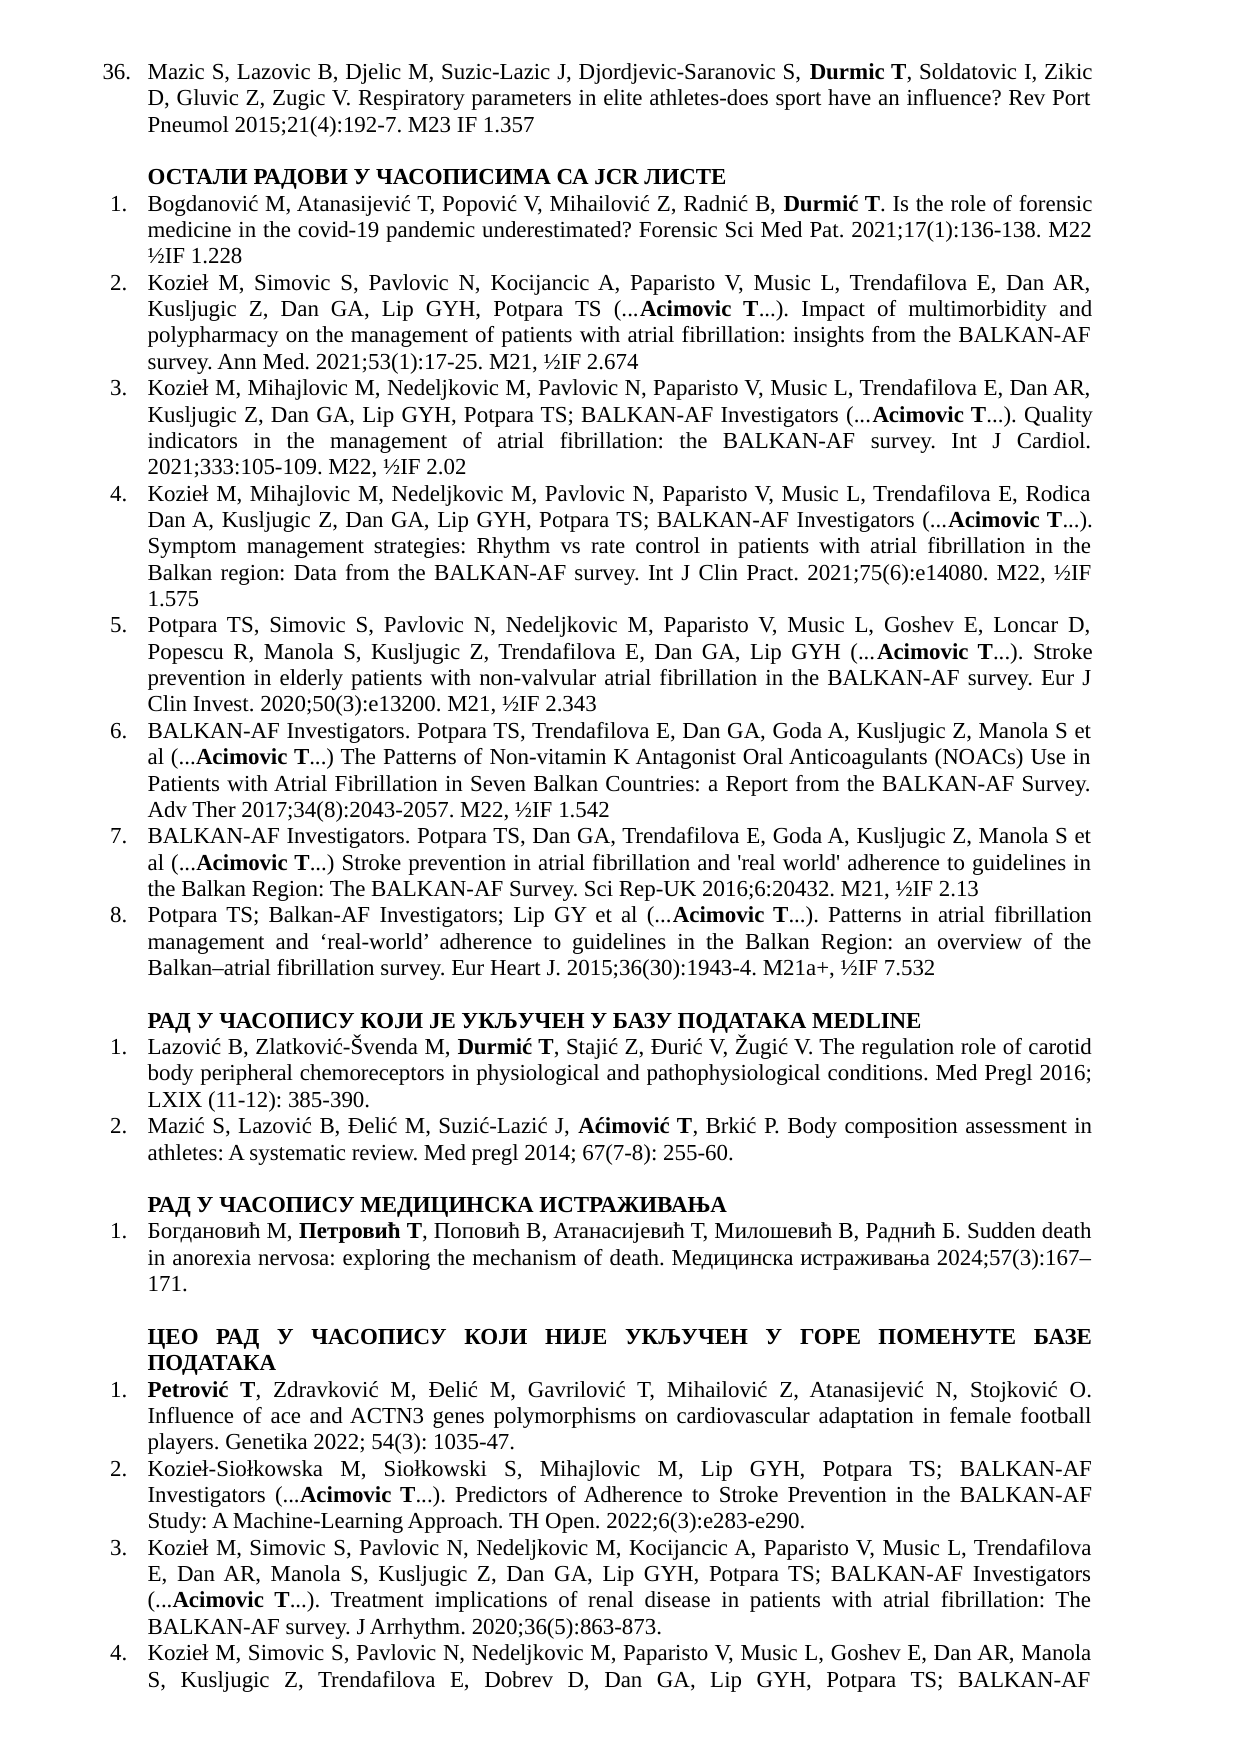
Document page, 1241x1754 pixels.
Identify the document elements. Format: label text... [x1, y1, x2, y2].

list BALKAN-AF Investigators. Potpara TS, Trendafilova E, Dan GA, Goda A, Kuslјugic Z, Manola S et al (...Acimovic T...) The Patterns of Non-vitamin K Antagonist Oral Anticoagulants (NOACs) Use in Patients with Atrial Fibrillation in Seven Balkan Countries: a Report from the BALKAN-AF Survey. Adv Ther 2017;34(8):2043-2057. M22, ½IF 1.542 [110, 717, 1093, 822]
list Kozieł M, Mihajlovic M, Nedeljkovic M, Pavlovic N, Paparisto V, Music L, Trendafilova E, Rodica Dan A, Kusljugic Z, Dan GA, Lip GYH, Potpara TS; BALKAN-AF Investigators (...Acimovic T...). Symptom management strategies: Rhythm vs rate control in patients with atrial fibrillation in the Balkan region: Data from the BALKAN-AF survey. Int J Clin Pract. 2021;75(6):e14080. M22, ½IF 1.575 [110, 480, 1093, 611]
list Potpara TS, Simovic S, Pavlovic N, Nedeljkovic M, Paparisto V, Music L, Goshev E, Loncar D, Popescu R, Manola S, Kusljugic Z, Trendafilova E, Dan GA, Lip GYH (...Acimovic T...). Stroke prevention in elderly patients with non-valvular atrial fibrillation in the BALKAN-AF survey. Eur J Clin Invest. 2020;50(3):e13200. M21, ½IF 2.343 [110, 611, 1093, 717]
list Mazić S, Lazović B, Đelić M, Suzić-Lazić J, Aćimović T, Brkić P. Body composition assessment in athletes: A systematic review. Med pregl 2014; 67(7-8): 255-60. [110, 1112, 1093, 1165]
list Богдановић М, Петровић Т, Поповић В, Атанасијевић Т, Милошевић В, Раднић Б. Sudden death in anorexia nervosa: exploring the mechanism of death. Медицинска истраживања 2024;57(3):167–171. [110, 1218, 1093, 1297]
list Potpara TS; Balkan-AF Investigators; Lip GY et al (...Acimovic T...). Patterns in atrial fibrillation management and ‘real-world’ adherence to guidelines in the Balkan Region: an overview of the Balkan–atrial fibrillation survey. Eur Heart J. 2015;36(30):1943-4. M21a+, ½IF 7.532 [110, 901, 1093, 980]
text ЦЕО РАД У ЧАСОПИСУ КОЈИ НИЈЕ УКЉУЧЕН У ГОРЕ ПОМЕНУТЕ БАЗЕ ПОДАТАКА [147, 1323, 1093, 1376]
text ОСТАЛИ РАДОВИ У ЧАСОПИСИМА СА JCR ЛИСТЕ [147, 163, 1093, 190]
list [110, 1639, 1093, 1692]
list Lazović B, Zlatković-Švenda M, Durmić T, Stajić Z, Đurić V, Žugić V. The regulation role of carotid body peripheral chemoreceptors in physiological and pathophysiological conditions. Med Pregl 2016; LXIX (11-12): 385-390. [110, 1033, 1093, 1112]
list Kozieł M, Simovic S, Pavlovic N, Kocijancic A, Paparisto V, Music L, Trendafilova E, Dan AR, Kusljugic Z, Dan GA, Lip GYH, Potpara TS (...Acimovic T...). Impact of multimorbidity and polypharmacy on the management of patients with atrial fibrillation: insights from the BALKAN-AF survey. Ann Med. 2021;53(1):17-25. M21, ½IF 2.674 [110, 269, 1093, 374]
list Kozieł-Siołkowska M, Siołkowski S, Mihajlovic M, Lip GYH, Potpara TS; BALKAN-AF Investigators (...Acimovic T...). Predictors of Adherence to Stroke Prevention in the BALKAN-AF Study: A Machine-Learning Approach. TH Open. 2022;6(3):e283-e290. [110, 1455, 1093, 1534]
text РАД У ЧАСОПИСУ КОЈИ ЈЕ УКЉУЧЕН У БАЗУ ПОДАТАКА MEDLINE [147, 1007, 1093, 1033]
list Kozieł M, Simovic S, Pavlovic N, Nedeljkovic M, Kocijancic A, Paparisto V, Music L, Trendafilova E, Dan AR, Manola S, Kusljugic Z, Dan GA, Lip GYH, Potpara TS; BALKAN‐AF Investigators (...Acimovic T...). Treatment implications of renal disease in patients with atrial fibrillation: The BALKAN-AF survey. J Arrhythm. 2020;36(5):863-873. [110, 1534, 1093, 1639]
list Bogdanović M, Atanasijević T, Popović V, Mihailović Z, Radnić B, Durmić T. Is the role of forensic medicine in the covid-19 pandemic underestimated? Forensic Sci Med Pat. 2021;17(1):136-138. M22 ½IF 1.228 [110, 190, 1093, 269]
list Mazic S, Lazovic B, Djelic M, Suzic-Lazic J, Djordjevic-Saranovic S, Durmic T, Soldatovic I, Zikic D, Gluvic Z, Zugic V. Respiratory parameters in elite athletes-does sport have an influence? Rev Port Pneumol 2015;21(4):192-7. M23 IF 1.357 [102, 58, 1093, 137]
list Petrović T, Zdravković M, Đelić M, Gavrilović T, Mihailović Z, Atanasijević N, Stojković O. Influence of ace and ACTN3 genes polymorphisms on cardiovascular adaptation in female football players. Genetika 2022; 54(3): 1035-47. [110, 1376, 1093, 1455]
list Kozieł M, Mihajlovic M, Nedeljkovic M, Pavlovic N, Paparisto V, Music L, Trendafilova E, Dan AR, Kusljugic Z, Dan GA, Lip GYH, Potpara TS; BALKAN-AF Investigators (...Acimovic T...). Quality indicators in the management of atrial fibrillation: the BALKAN-AF survey. Int J Cardiol. 2021;333:105-109. M22, ½IF 2.02 [110, 374, 1093, 480]
text РАД У ЧАСОПИСУ МЕДИЦИНСКА ИСТРАЖИВАЊА [147, 1191, 1093, 1218]
list BALKAN-AF Investigators. Potpara TS, Dan GA, Trendafilova E, Goda A, Kuslјugic Z, Manola S et al (...Acimovic T...) Stroke prevention in atrial fibrillation and 'real world' adherence to guidelines in the Balkan Region: The BALKAN-AF Survey. Sci Rep-UK 2016;6:20432. M21, ½IF 2.13 [110, 822, 1093, 901]
